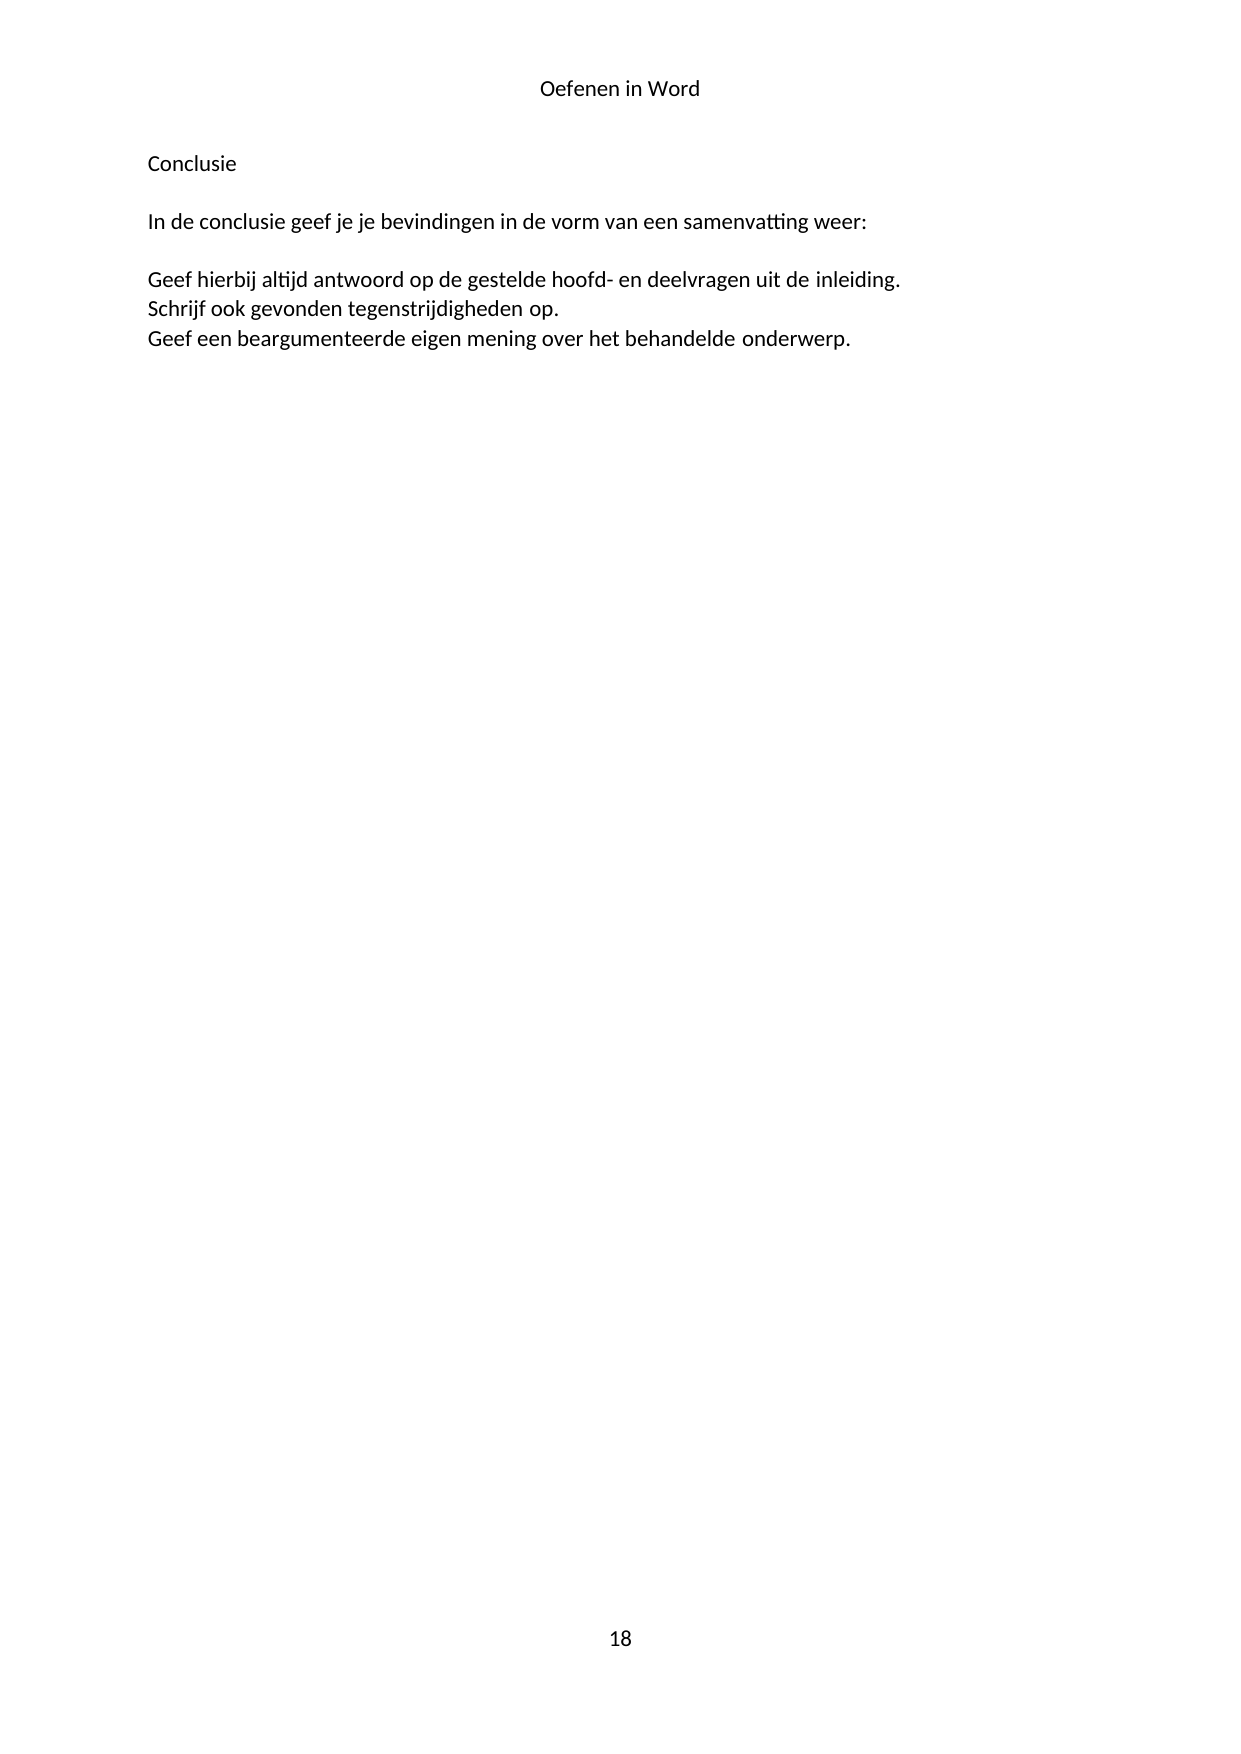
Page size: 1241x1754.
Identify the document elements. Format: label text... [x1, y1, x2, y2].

text Schrijf ook gevonden tegenstrijdigheden op. [148, 293, 1093, 323]
text In de conclusie geef je je bevindingen in de vorm van een samenvatting weer: [148, 206, 1093, 235]
text Geef een beargumenteerde eigen mening over het behandelde onderwerp. [148, 323, 1093, 352]
text Geef hierbij altijd antwoord op de gestelde hoofd- en deelvragen uit de inleiding. [148, 264, 1093, 293]
text Conclusie [148, 148, 1093, 177]
